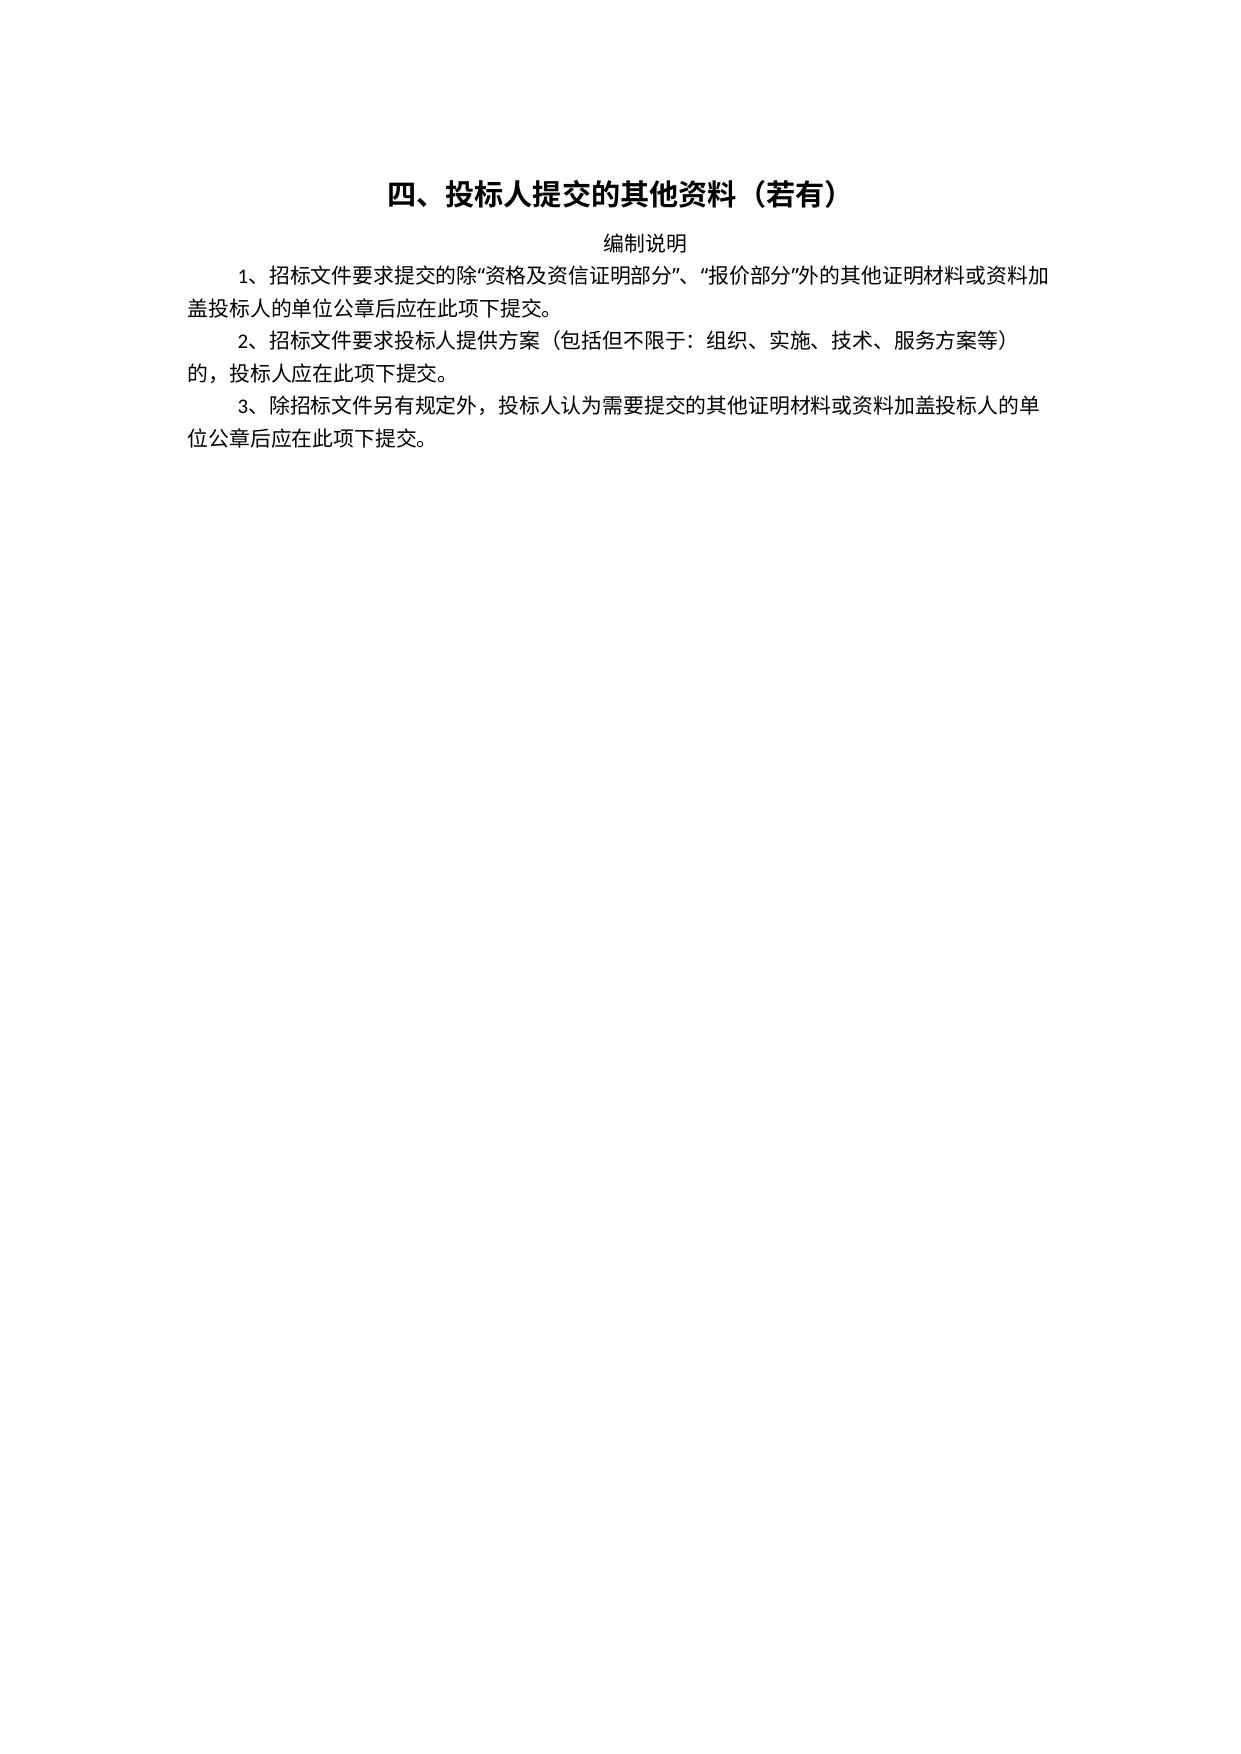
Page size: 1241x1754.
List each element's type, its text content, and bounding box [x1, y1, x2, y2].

text 1、招标文件要求提交的除“资格及资信证明部分”、“报价部分”外的其他证明材料或资料加盖投标人的单位公章后应在此项下提交。 [187, 259, 1053, 324]
text 2、招标文件要求投标人提供方案（包括但不限于：组织、实施、技术、服务方案等）的，投标人应在此项下提交。 [187, 324, 1053, 389]
text 四、投标人提交的其他资料（若有） [187, 162, 1053, 227]
text 编制说明 [187, 227, 1053, 259]
text 3、除招标文件另有规定外，投标人认为需要提交的其他证明材料或资料加盖投标人的单位公章后应在此项下提交。 [187, 389, 1053, 454]
